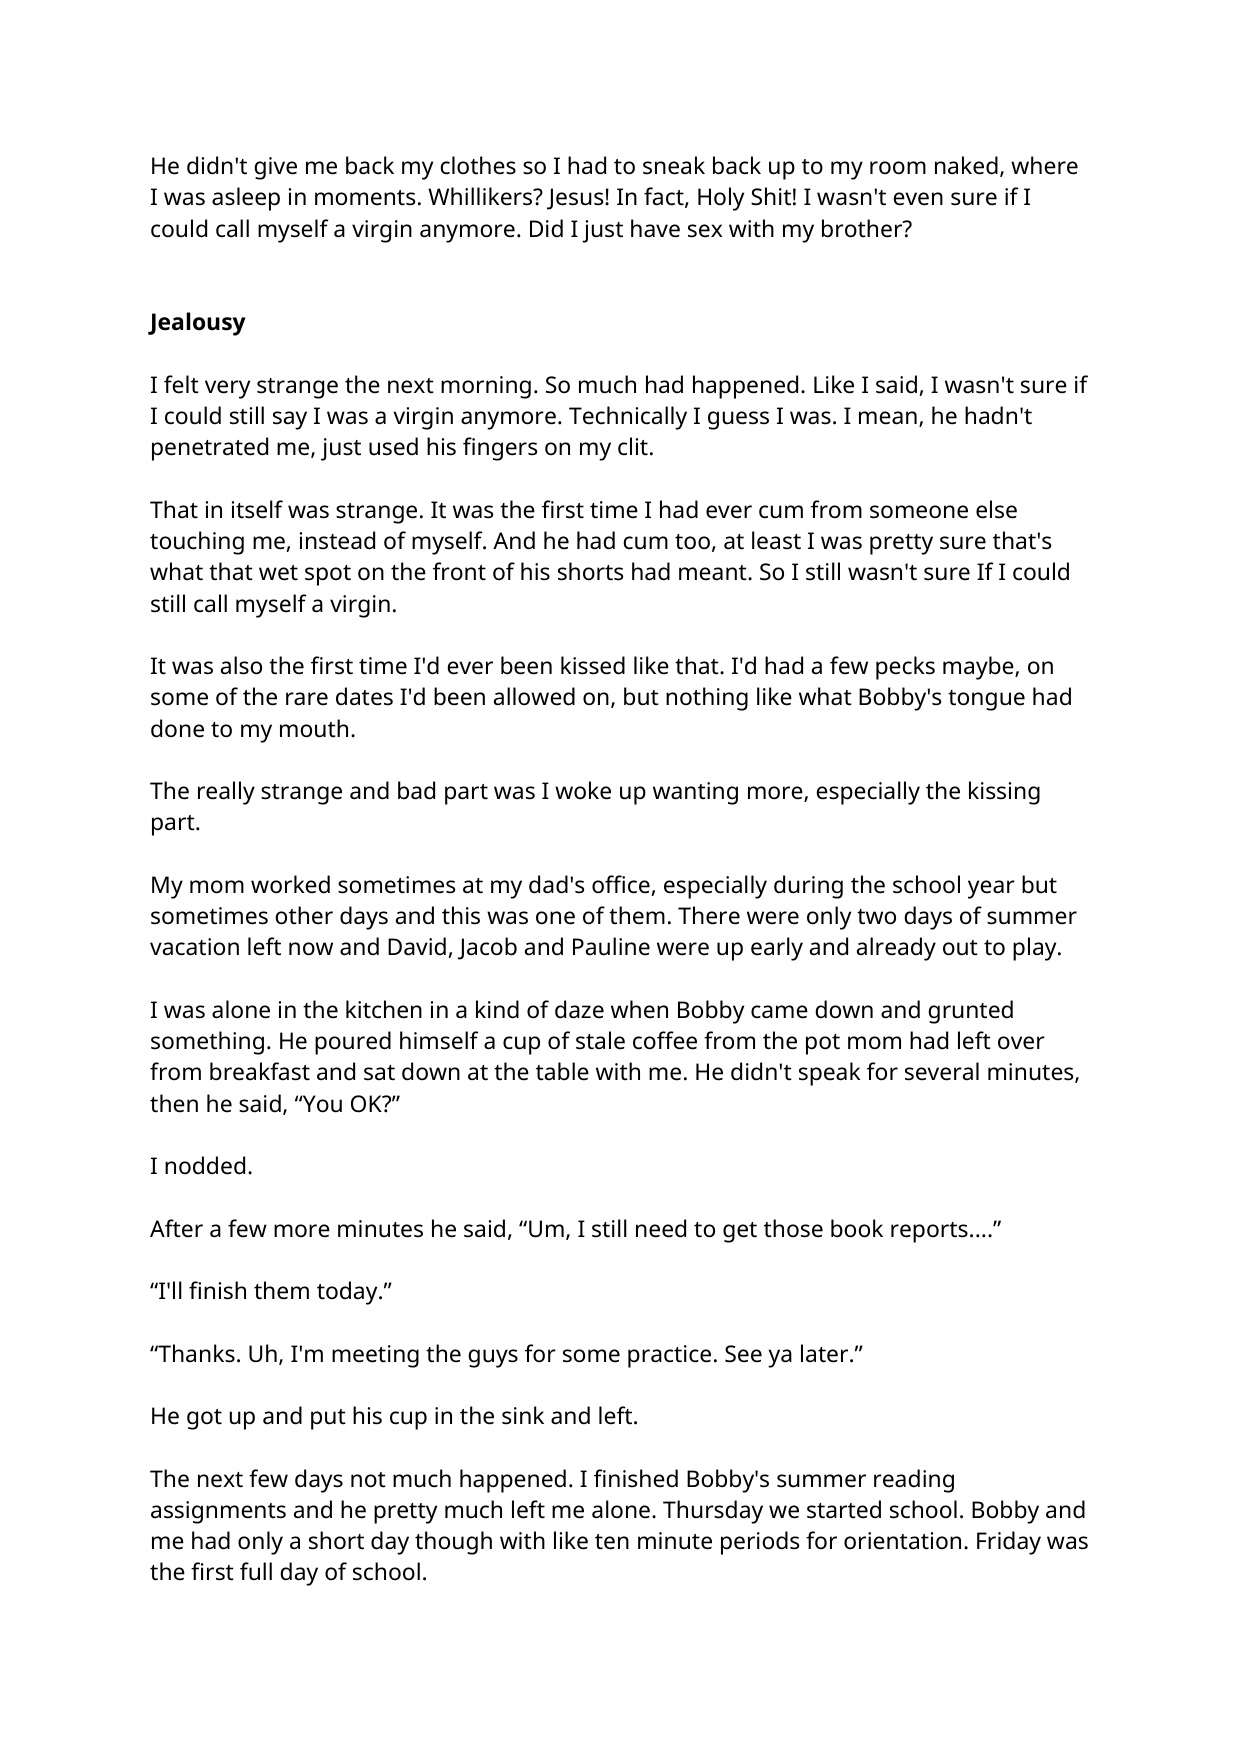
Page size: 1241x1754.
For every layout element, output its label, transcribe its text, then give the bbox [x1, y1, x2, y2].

text I nodded. [150, 1150, 1090, 1181]
text The really strange and bad part was I woke up wanting more, especially the kissing part. [150, 775, 1090, 837]
text “Thanks. Uh, I'm meeting the guys for some practice. See ya later.” [150, 1337, 1090, 1369]
text “I'll finish them today.” [150, 1275, 1090, 1306]
text The next few days not much happened. I finished Bobby's summer reading assignments and he pretty much left me alone. Thursday we started school. Bobby and me had only a short day though with like ten minute periods for orientation. Friday was the first full day of school. [150, 1462, 1090, 1587]
text I was alone in the kitchen in a kind of daze when Bobby came down and grunted something. He poured himself a cup of stale coffee from the pot mom had left over from breakfast and sat down at the table with me. He didn't speak for several minutes, then he said, “You OK?” [150, 994, 1090, 1119]
text I felt very strange the next morning. So much had happened. Like I said, I wasn't sure if I could still say I was a virgin anymore. Technically I guess I was. I mean, he hadn't penetrated me, just used his fingers on my clit. [150, 369, 1090, 462]
text That in itself was strange. It was the first time I had ever cum from someone else touching me, instead of myself. And he had cum too, at least I was pretty sure that's what that wet spot on the front of his shorts had meant. So I still wasn't sure If I could still call myself a virgin. [150, 494, 1090, 619]
text After a few more minutes he said, “Um, I still need to get those book reports....” [150, 1212, 1090, 1244]
text He got up and put his cup in the sink and left. [150, 1400, 1090, 1431]
text My mom worked sometimes at my dad's office, especially during the school year but sometimes other days and this was one of them. There were only two days of summer vacation left now and David, Jacob and Pauline were up early and already out to play. [150, 869, 1090, 962]
text Jealousy [150, 306, 1090, 337]
text He didn't give me back my clothes so I had to sneak back up to my room naked, where I was asleep in moments. Whillikers? Jesus! In fact, Holy Shit! I wasn't even sure if I could call myself a virgin anymore. Did I just have sex with my brother? [150, 150, 1090, 244]
text It was also the first time I'd ever been kissed like that. I'd had a few pecks maybe, on some of the rare dates I'd been allowed on, but nothing like what Bobby's tongue had done to my mouth. [150, 650, 1090, 744]
